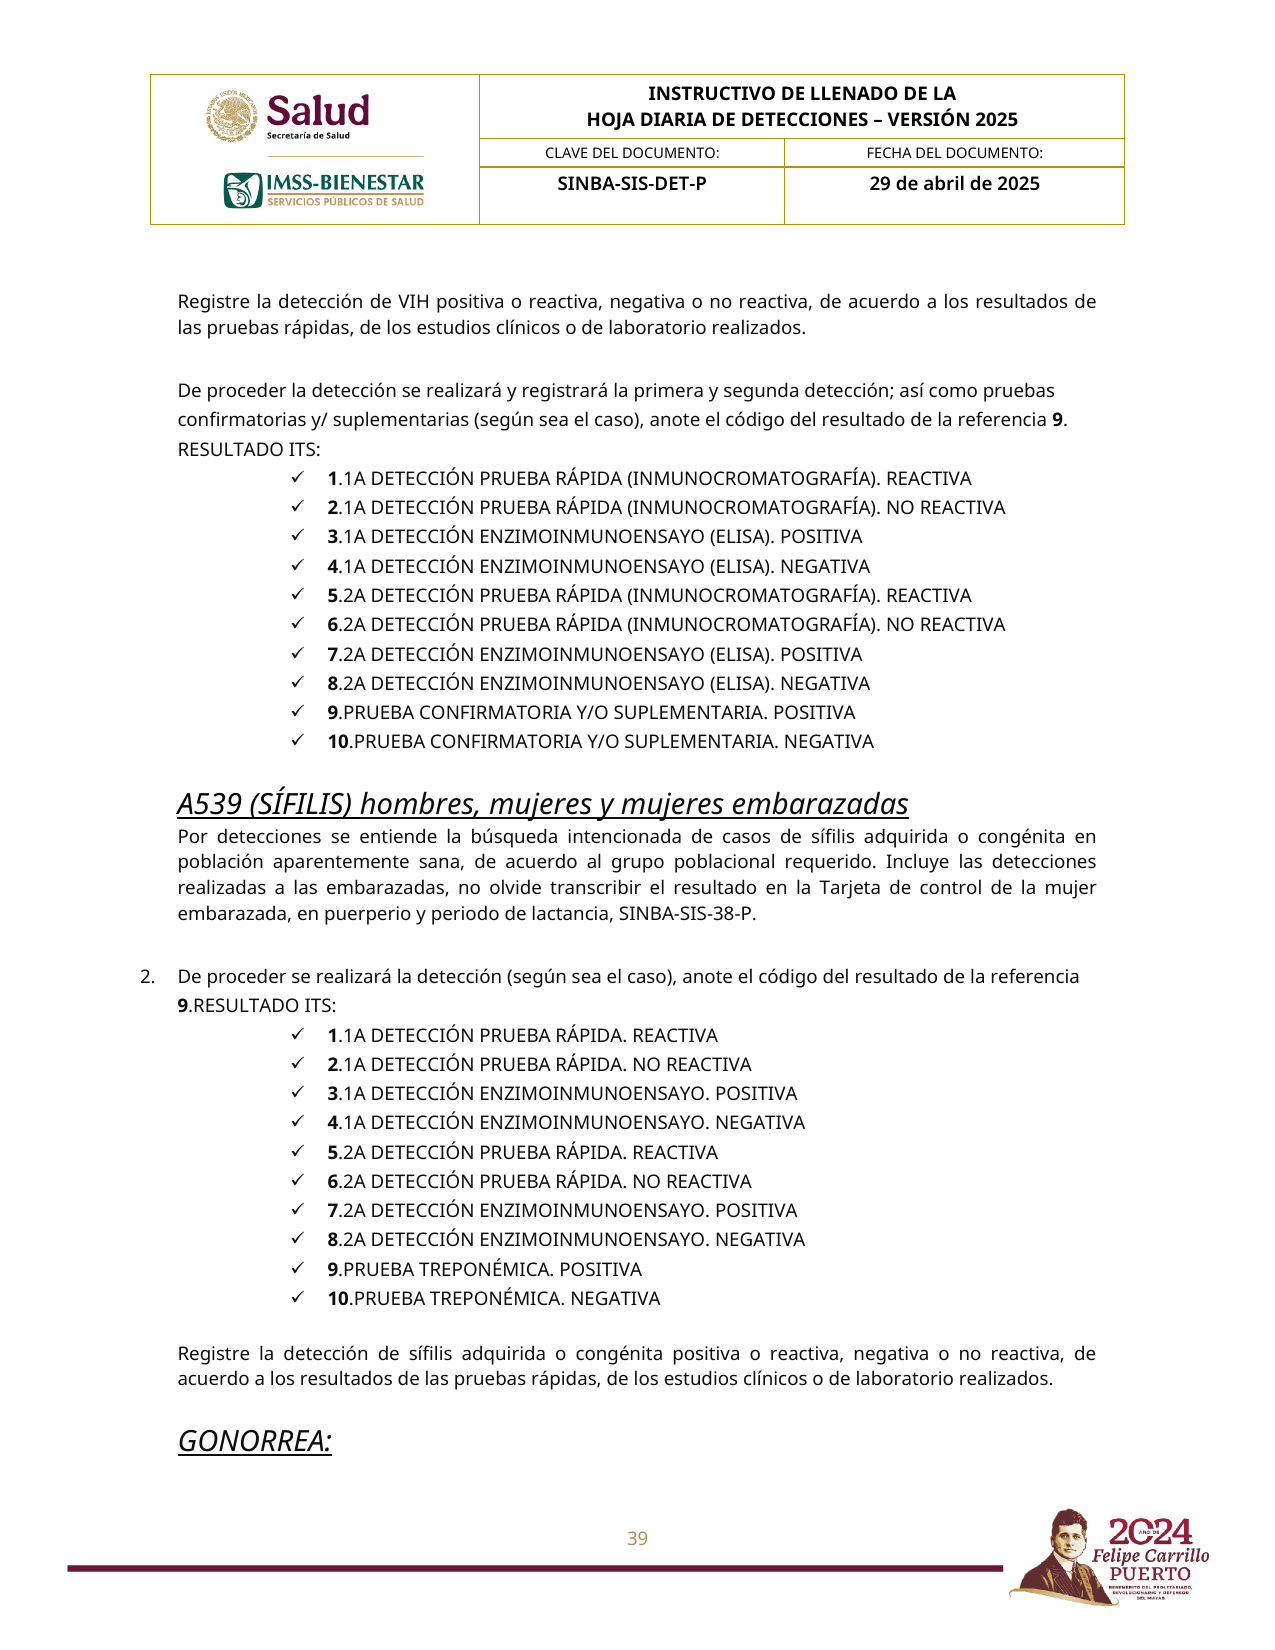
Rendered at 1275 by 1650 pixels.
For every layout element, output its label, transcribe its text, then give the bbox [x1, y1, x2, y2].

text Registre la detección de VIH positiva o reactiva, negativa o no reactiva, de acuerdo a los resultados de las pruebas rápidas, de los estudios clínicos o de laboratorio realizados. [177, 288, 1098, 339]
list 1.1A DETECCIÓN PRUEBA RÁPIDA (INMUNOCROMATOGRAFÍA). REACTIVA [290, 465, 1098, 491]
list 3.1A DETECCIÓN ENZIMOINMUNOENSAYO. POSITIVA [290, 1080, 1098, 1106]
text A539 (SÍFILIS) hombres, mujeres y mujeres embarazadas [177, 783, 1098, 823]
list 9.PRUEBA TREPONÉMICA. POSITIVA [290, 1256, 1098, 1282]
list 6.2A DETECCIÓN PRUEBA RÁPIDA. NO REACTIVA [290, 1168, 1098, 1194]
list 6.2A DETECCIÓN PRUEBA RÁPIDA (INMUNOCROMATOGRAFÍA). NO REACTIVA [290, 612, 1098, 637]
picture [0, 1497, 1275, 1650]
list 4.1A DETECCIÓN ENZIMOINMUNOENSAYO (ELISA). NEGATIVA [290, 553, 1098, 579]
text GONORREA: [177, 1420, 1098, 1460]
list 7.2A DETECCIÓN ENZIMOINMUNOENSAYO (ELISA). POSITIVA [290, 641, 1098, 666]
list 5.2A DETECCIÓN PRUEBA RÁPIDA. REACTIVA [290, 1139, 1098, 1164]
list 4.1A DETECCIÓN ENZIMOINMUNOENSAYO. NEGATIVA [290, 1110, 1098, 1135]
list 2.1A DETECCIÓN PRUEBA RÁPIDA (INMUNOCROMATOGRAFÍA). NO REACTIVA [290, 494, 1098, 520]
list 1.1A DETECCIÓN PRUEBA RÁPIDA. REACTIVA [290, 1022, 1098, 1047]
list 2.1A DETECCIÓN PRUEBA RÁPIDA. NO REACTIVA [290, 1051, 1098, 1077]
list 3.1A DETECCIÓN ENZIMOINMUNOENSAYO (ELISA). POSITIVA [290, 524, 1098, 549]
text Por detecciones se entiende la búsqueda intencionada de casos de sífilis adquirida o congénita en población aparentemente sana, de acuerdo al grupo poblacional requerido. Incluye las detecciones realizadas a las embarazadas, no olvide transcribir el resultado en la Tarjeta de control de la mujer embarazada, en puerperio y periodo de lactancia, SINBA-SIS-38-P. [177, 823, 1098, 925]
list 10.PRUEBA CONFIRMATORIA Y/O SUPLEMENTARIA. NEGATIVA [290, 729, 1098, 754]
picture [206, 90, 424, 209]
list 10.PRUEBA TREPONÉMICA. NEGATIVA [290, 1285, 1098, 1311]
list 8.2A DETECCIÓN ENZIMOINMUNOENSAYO. NEGATIVA [290, 1227, 1098, 1252]
text Registre la detección de sífilis adquirida o congénita positiva o reactiva, negativa o no reactiva, de acuerdo a los resultados de las pruebas rápidas, de los estudios clínicos o de laboratorio realizados. [177, 1340, 1098, 1391]
list De proceder se realizará la detección (según sea el caso), anote el código del resultado de la referencia 9.RESULTADO ITS: [140, 963, 1098, 1018]
list 7.2A DETECCIÓN ENZIMOINMUNOENSAYO. POSITIVA [290, 1197, 1098, 1223]
list 8.2A DETECCIÓN ENZIMOINMUNOENSAYO (ELISA). NEGATIVA [290, 670, 1098, 696]
list 9.PRUEBA CONFIRMATORIA Y/O SUPLEMENTARIA. POSITIVA [290, 699, 1098, 725]
list 5.2A DETECCIÓN PRUEBA RÁPIDA (INMUNOCROMATOGRAFÍA). REACTIVA [290, 582, 1098, 608]
list De proceder la detección se realizará y registrará la primera y segunda detección; así como pruebas confirmatorias y/ suplementarias (según sea el caso), anote el código del resultado de la referencia 9. RESULTADO ITS: [177, 377, 1098, 462]
